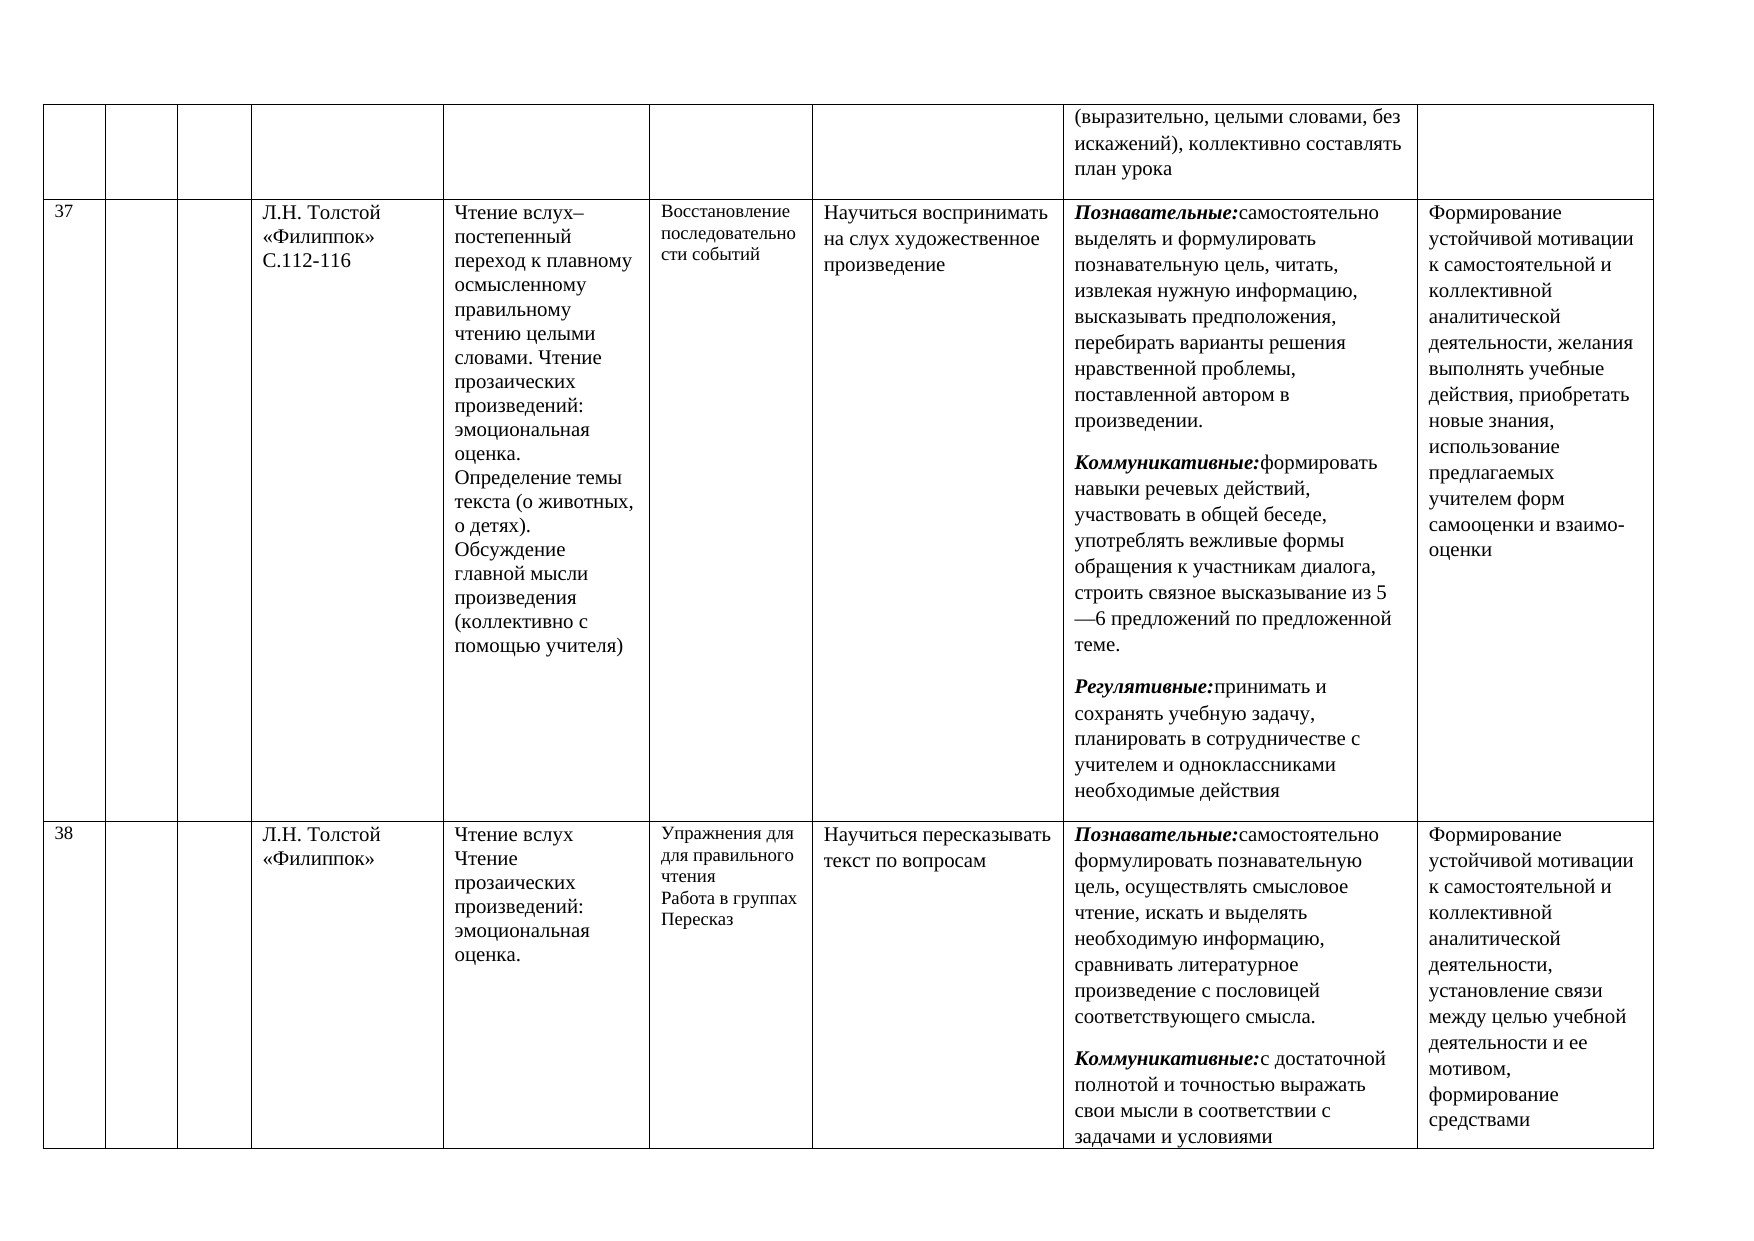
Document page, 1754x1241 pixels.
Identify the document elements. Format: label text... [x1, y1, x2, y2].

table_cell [1418, 822, 1653, 1148]
table_cell 36 [44, 105, 105, 199]
table_cell [178, 105, 251, 199]
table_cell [444, 822, 649, 1148]
table_cell [106, 105, 177, 199]
table_cell [106, 822, 177, 1148]
table_cell Формирование устойчивой мотивации к самостоятельной и коллективной аналитической деятельности, желания выполнять учебные действия, приобретать новые знания, использование предлагаемых учителем форм самооценки и взаимо-оценки [1418, 200, 1653, 821]
table_cell Л.Н. Толстой «Филиппок» С.112-116 [252, 200, 443, 821]
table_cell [1064, 105, 1417, 199]
table_cell Восстановление последовательности событий [650, 200, 812, 821]
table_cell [1064, 822, 1417, 1148]
table_cell Познавательные:самостоятельно выделять и формулировать познавательную цель, читать, извлекая нужную информацию, высказывать предположения, перебирать варианты решения нравственной проблемы, поставленной автором в произведении. Коммуникативные:формировать навыки речевых действий, участвовать в общей беседе, употреблять вежливые формы обращения к участникам диалога, строить связное высказывание из 5—6 предложений по предложенной теме. Регулятивные:принимать и сохранять учебную задачу, планировать в сотрудничестве с учителем и одноклассниками необходимые действия [1064, 200, 1417, 821]
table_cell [813, 105, 1063, 199]
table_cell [1418, 105, 1653, 199]
table_cell [178, 200, 251, 821]
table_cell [650, 822, 812, 1148]
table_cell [252, 105, 443, 199]
table_cell Научиться воспринимать на слух художественное произведение [813, 200, 1063, 821]
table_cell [813, 822, 1063, 1148]
table_cell 38 [44, 822, 105, 1148]
table_cell [106, 200, 177, 821]
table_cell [650, 105, 812, 199]
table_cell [444, 105, 649, 199]
table_cell Чтение вслух–постепенный переход к плавному осмысленному правильному чтению целыми словами. Чтение прозаических произведений: эмоциональная оценка. Определение темы текста (о животных, о детях). Обсуждение главной мысли произведения (коллективно с помощью учителя) [444, 200, 649, 821]
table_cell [252, 822, 443, 1148]
table_cell 37 [44, 200, 105, 821]
table_cell [178, 822, 251, 1148]
